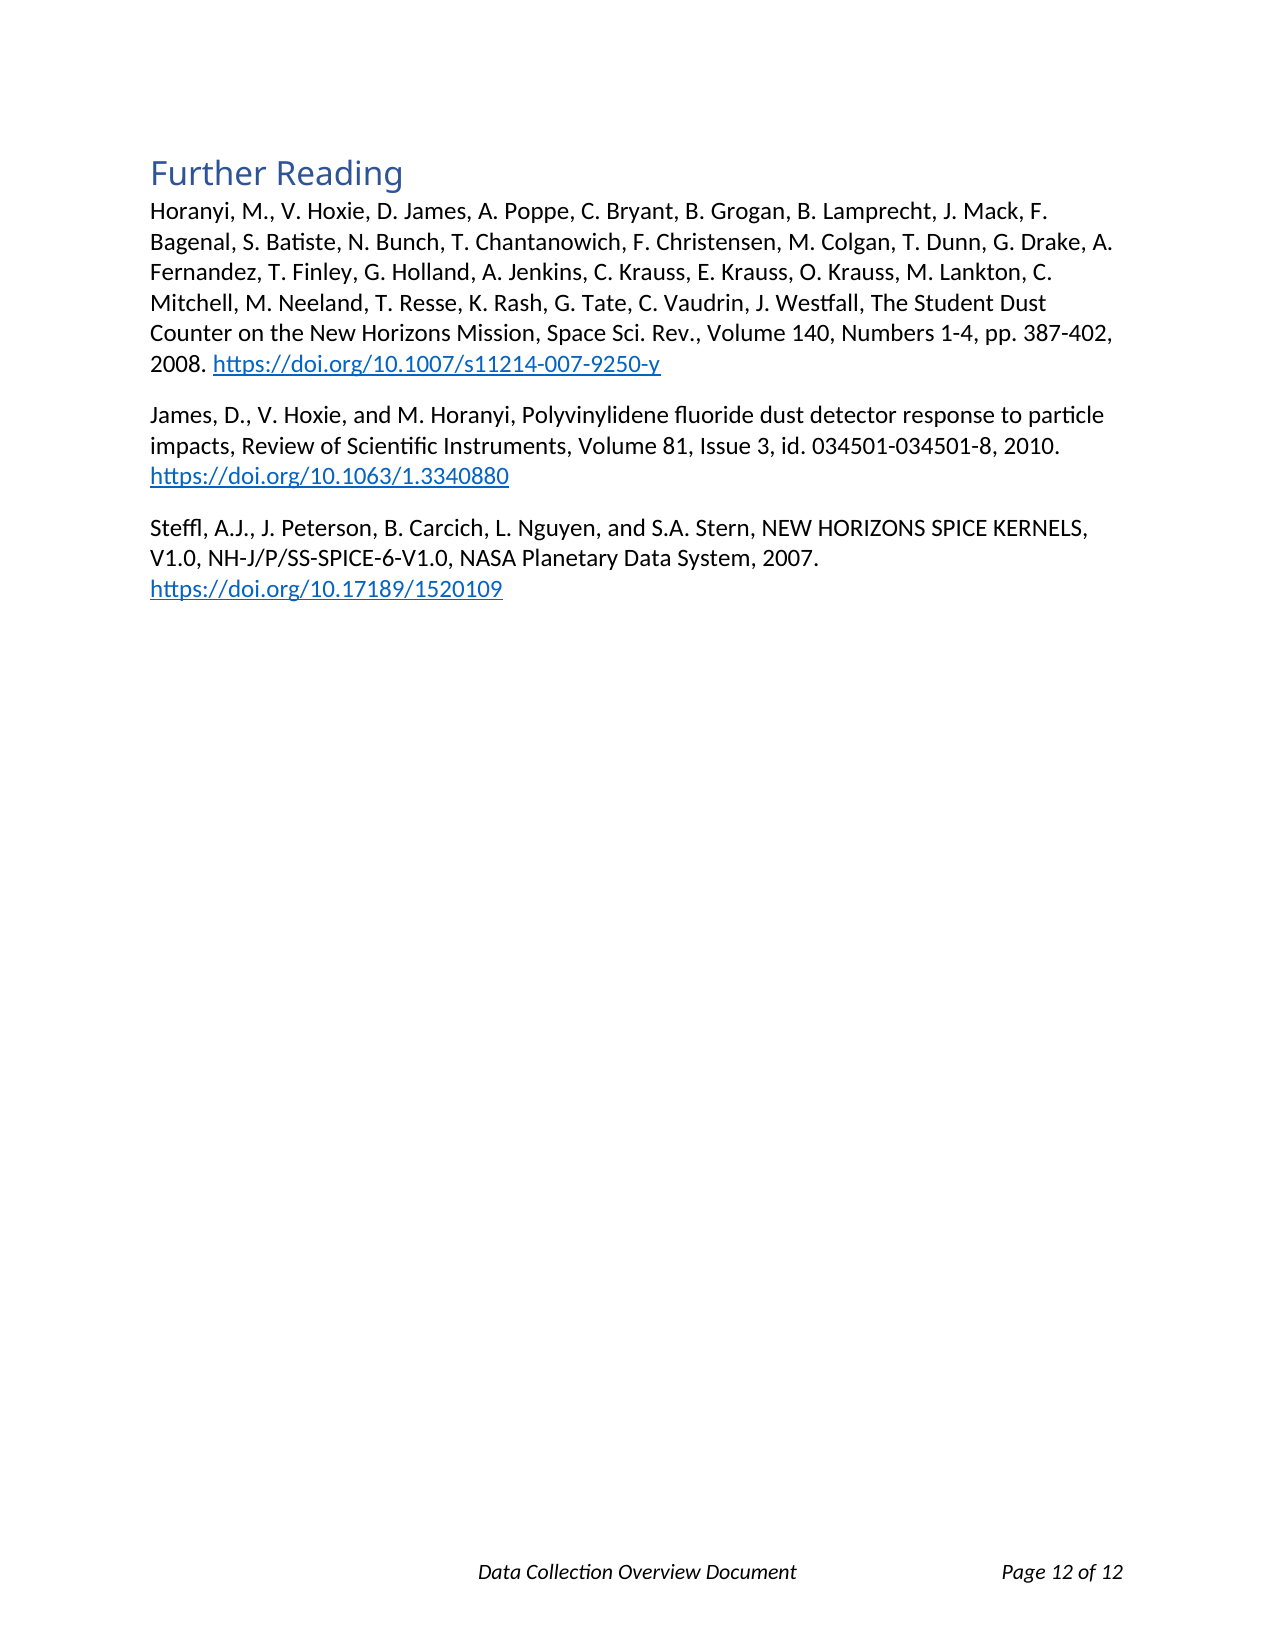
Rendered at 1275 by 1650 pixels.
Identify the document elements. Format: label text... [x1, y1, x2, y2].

text Steffl, A.J., J. Peterson, B. Carcich, L. Nguyen, and S.A. Stern, NEW HORIZONS SPICE KERNELS, V1.0, NH-J/P/SS-SPICE-6-V1.0, NASA Planetary Data System, 2007. https://doi.org/10.17189/1520109 [150, 512, 1125, 603]
subtitle Further Reading [150, 150, 1125, 195]
text James, D., V. Hoxie, and M. Horanyi, Polyvinylidene fluoride dust detector response to particle impacts, Review of Scientific Instruments, Volume 81, Issue 3, id. 034501-034501-8, 2010. https://doi.org/10.1063/1.3340880 [150, 399, 1125, 491]
text Horanyi, M., V. Hoxie, D. James, A. Poppe, C. Bryant, B. Grogan, B. Lamprecht, J. Mack, F. Bagenal, S. Batiste, N. Bunch, T. Chantanowich, F. Christensen, M. Colgan, T. Dunn, G. Drake, A. Fernandez, T. Finley, G. Holland, A. Jenkins, C. Krauss, E. Krauss, O. Krauss, M. Lankton, C. Mitchell, M. Neeland, T. Resse, K. Rash, G. Tate, C. Vaudrin, J. Westfall, The Student Dust Counter on the New Horizons Mission, Space Sci. Rev., Volume 140, Numbers 1-4, pp. 387-402, 2008. https://doi.org/10.1007/s11214-007-9250-y [150, 195, 1125, 378]
